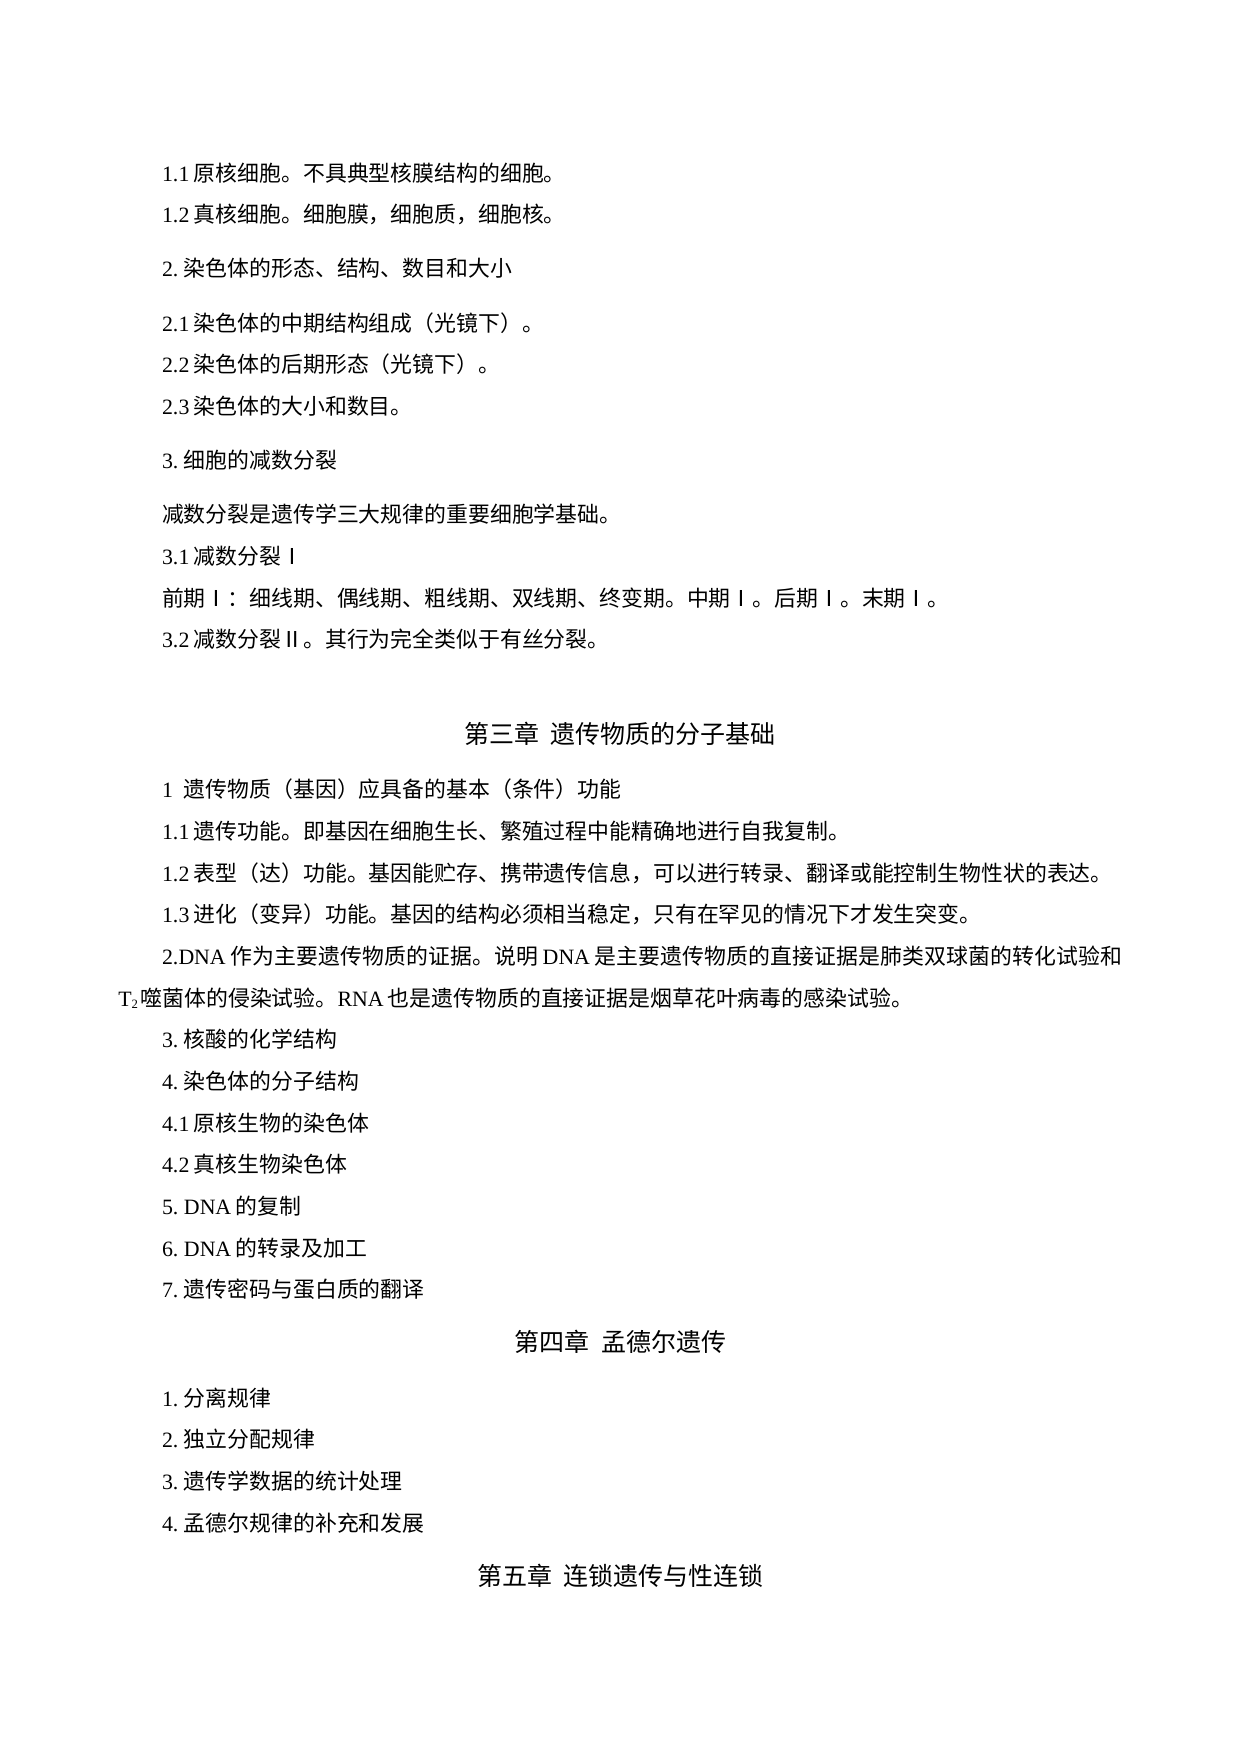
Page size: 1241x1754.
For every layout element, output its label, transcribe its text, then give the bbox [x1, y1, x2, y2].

text 3. 遗传学数据的统计处理 [118, 1456, 1122, 1498]
text 4. 染色体的分子结构 [118, 1056, 1122, 1098]
text 2. 染色体的形态、结构、数目和大小 [118, 243, 1122, 285]
text 2.2染色体的后期形态（光镜下）。 [118, 339, 1122, 381]
text 第五章 连锁遗传与性连锁 [118, 1552, 1122, 1593]
text 第四章 孟德尔遗传 [118, 1318, 1122, 1360]
text 3.1减数分裂Ⅰ [118, 531, 1122, 573]
text 1.2表型（达）功能。基因能贮存、携带遗传信息，可以进行转录、翻译或能控制生物性状的表达。 [118, 848, 1122, 889]
text 3. 核酸的化学结构 [118, 1014, 1122, 1056]
text 第三章 遗传物质的分子基础 [118, 710, 1122, 752]
text 减数分裂是遗传学三大规律的重要细胞学基础。 [118, 489, 1122, 531]
text 1.1遗传功能。即基因在细胞生长、繁殖过程中能精确地进行自我复制。 [118, 806, 1122, 848]
text 3. 细胞的减数分裂 [118, 435, 1122, 477]
text 4.1原核生物的染色体 [118, 1098, 1122, 1139]
text 1 遗传物质（基因）应具备的基本（条件）功能 [118, 764, 1122, 806]
text 1. 分离规律 [118, 1373, 1122, 1414]
text 2. 独立分配规律 [118, 1414, 1122, 1456]
text 4. 孟德尔规律的补充和发展 [118, 1498, 1122, 1539]
text 2.DNA作为主要遗传物质的证据。说明DNA是主要遗传物质的直接证据是肺类双球菌的转化试验和T2噬菌体的侵染试验。RNA也是遗传物质的直接证据是烟草花叶病毒的感染试验。 [118, 931, 1122, 1014]
text 前期Ⅰ：细线期、偶线期、粗线期、双线期、终变期。中期Ⅰ。后期Ⅰ。末期Ⅰ。 [118, 573, 1122, 614]
text 4.2真核生物染色体 [118, 1139, 1122, 1181]
text 1.2真核细胞。细胞膜，细胞质，细胞核。 [118, 189, 1122, 231]
text 6. DNA的转录及加工 [118, 1223, 1122, 1264]
text 7. 遗传密码与蛋白质的翻译 [118, 1264, 1122, 1306]
text 1.1原核细胞。不具典型核膜结构的细胞。 [118, 148, 1122, 189]
text 5. DNA的复制 [118, 1181, 1122, 1223]
text 2.3染色体的大小和数目。 [118, 381, 1122, 423]
text 2.1染色体的中期结构组成（光镜下）。 [118, 298, 1122, 339]
text 1.3进化（变异）功能。基因的结构必须相当稳定，只有在罕见的情况下才发生突变。 [118, 889, 1122, 931]
text 3.2减数分裂Ⅱ。其行为完全类似于有丝分裂。 [118, 614, 1122, 656]
